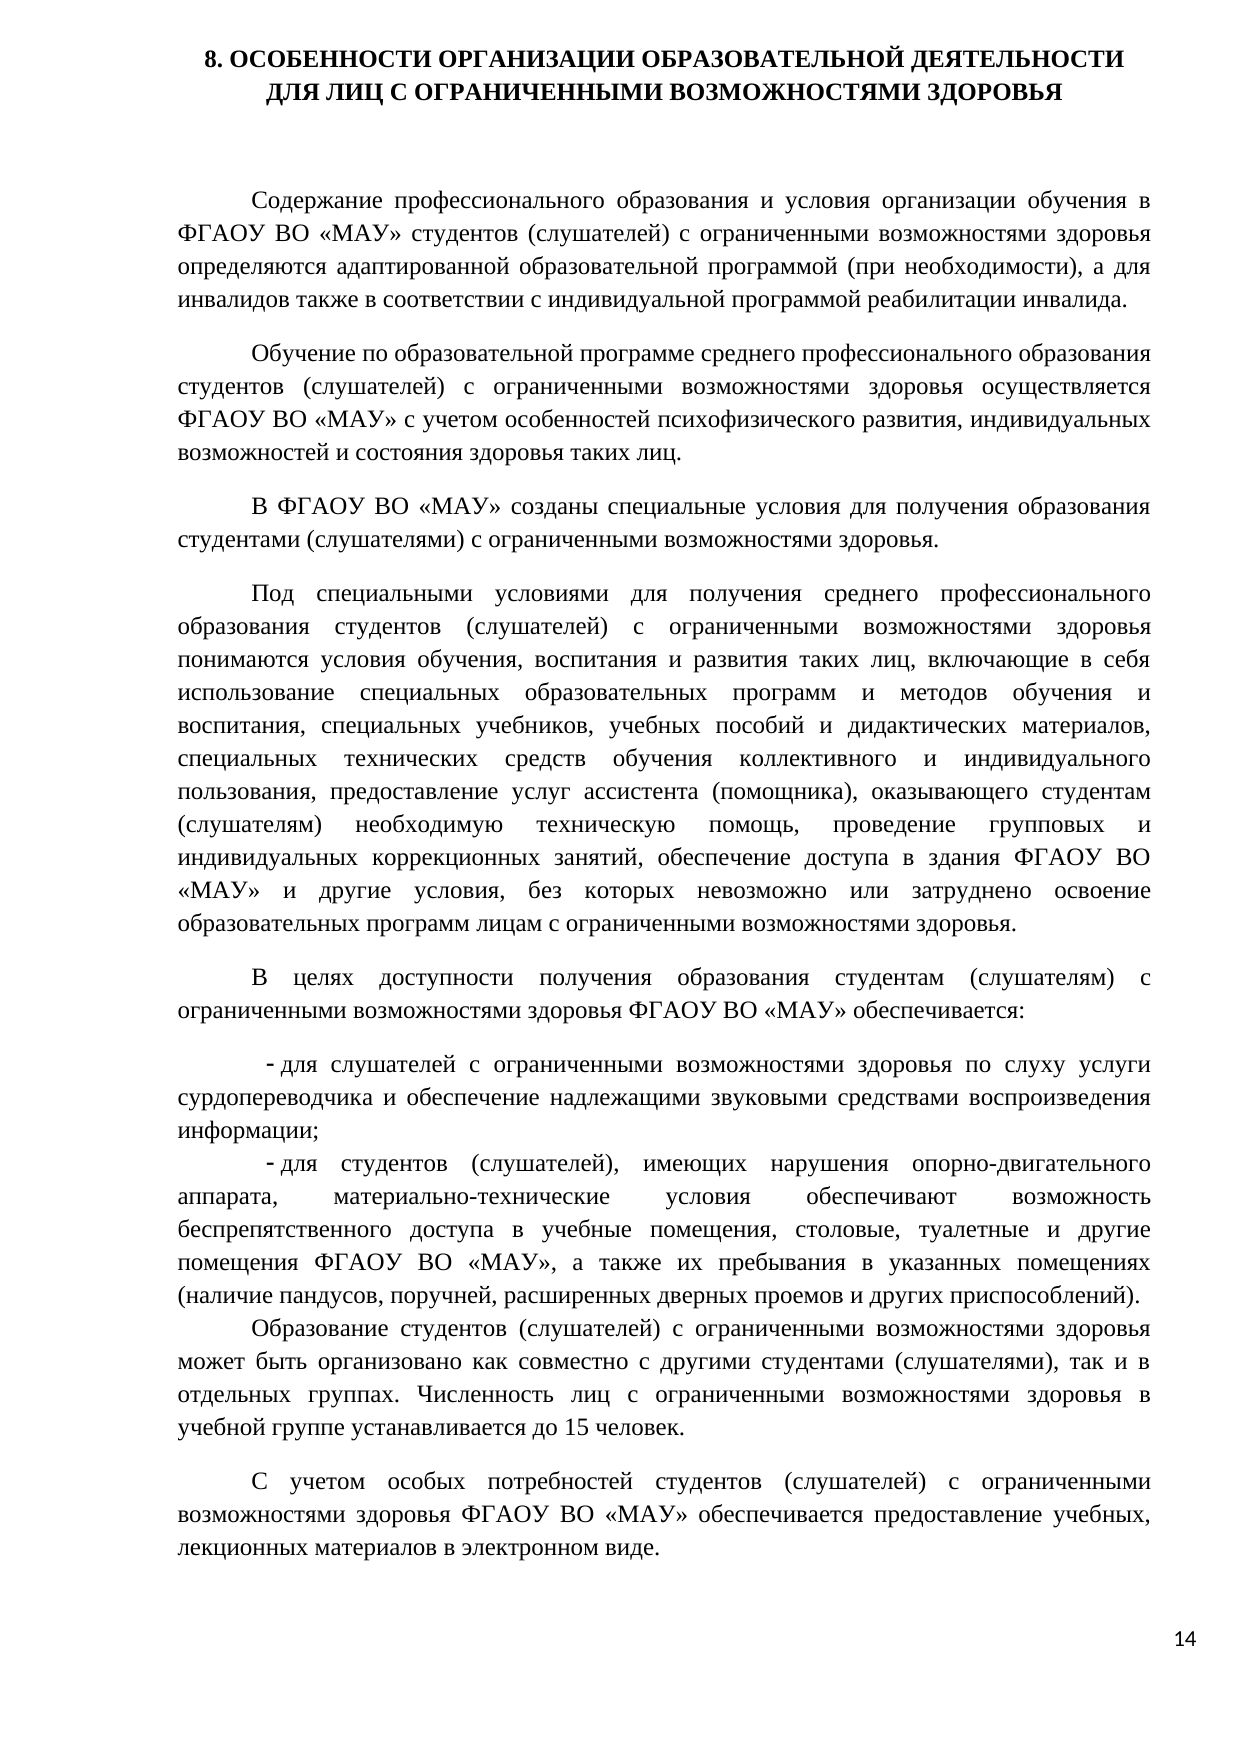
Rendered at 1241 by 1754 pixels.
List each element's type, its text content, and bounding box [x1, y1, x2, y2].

text С учетом особых потребностей студентов (слушателей) с ограниченными возможностями здоровья ФГАОУ ВО «МАУ» обеспечивается предоставление учебных, лекционных материалов в электронном виде. [177, 1466, 1152, 1561]
text Обучение по образовательной программе среднего профессионального образования студентов (слушателей) с ограниченными возможностями здоровья осуществляется ФГАОУ ВО «МАУ» с учетом особенностей психофизического развития, индивидуальных возможностей и состояния здоровья таких лиц. [177, 338, 1152, 466]
text В целях доступности получения образования студентам (слушателям) с ограниченными возможностями здоровья ФГАОУ ВО «МАУ» обеспечивается: [177, 962, 1152, 1024]
text 8. ОСОБЕННОСТИ ОРГАНИЗАЦИИ ОБРАЗОВАТЕЛЬНОЙ ДЕЯТЕЛЬНОСТИ ДЛЯ ЛИЦ С ОГРАНИЧЕННЫМИ ВОЗМОЖНОСТЯМИ ЗДОРОВЬЯ [177, 44, 1152, 106]
text Содержание профессионального образования и условия организации обучения в ФГАОУ ВО «МАУ» студентов (слушателей) с ограниченными возможностями здоровья определяются адаптированной образовательной программой (при необходимости), а для инвалидов также в соответствии с индивидуальной программой реабилитации инвалида. [177, 185, 1152, 313]
list для слушателей с ограниченными возможностями здоровья по слуху услуги сурдопереводчика и обеспечение надлежащими звуковыми средствами воспроизведения информации; [177, 1049, 1152, 1143]
text Образование студентов (слушателей) с ограниченными возможностями здоровья может быть организовано как совместно с другими студентами (слушателями), так и в отдельных группах. Численность лиц с ограниченными возможностями здоровья в учебной группе устанавливается до 15 человек. [177, 1313, 1152, 1441]
list для студентов (слушателей), имеющих нарушения опорно-двигательного аппарата, материально-технические условия обеспечивают возможность беспрепятственного доступа в учебные помещения, столовые, туалетные и другие помещения ФГАОУ ВО «МАУ», а также их пребывания в указанных помещениях (наличие пандусов, поручней, расширенных дверных проемов и других приспособлений). [177, 1148, 1152, 1309]
text В ФГАОУ ВО «МАУ» созданы специальные условия для получения образования студентами (слушателями) с ограниченными возможностями здоровья. [177, 491, 1152, 553]
text Под специальными условиями для получения среднего профессионального образования студентов (слушателей) с ограниченными возможностями здоровья понимаются условия обучения, воспитания и развития таких лиц, включающие в себя использование специальных образовательных программ и методов обучения и воспитания, специальных учебников, учебных пособий и дидактических материалов, специальных технических средств обучения коллективного и индивидуального пользования, предоставление услуг ассистента (помощника), оказывающего студентам (слушателям) необходимую техническую помощь, проведение групповых и индивидуальных коррекционных занятий, обеспечение доступа в здания ФГАОУ ВО «МАУ» и другие условия, без которых невозможно или затруднено освоение образовательных программ лицам с ограниченными возможностями здоровья. [177, 578, 1152, 937]
